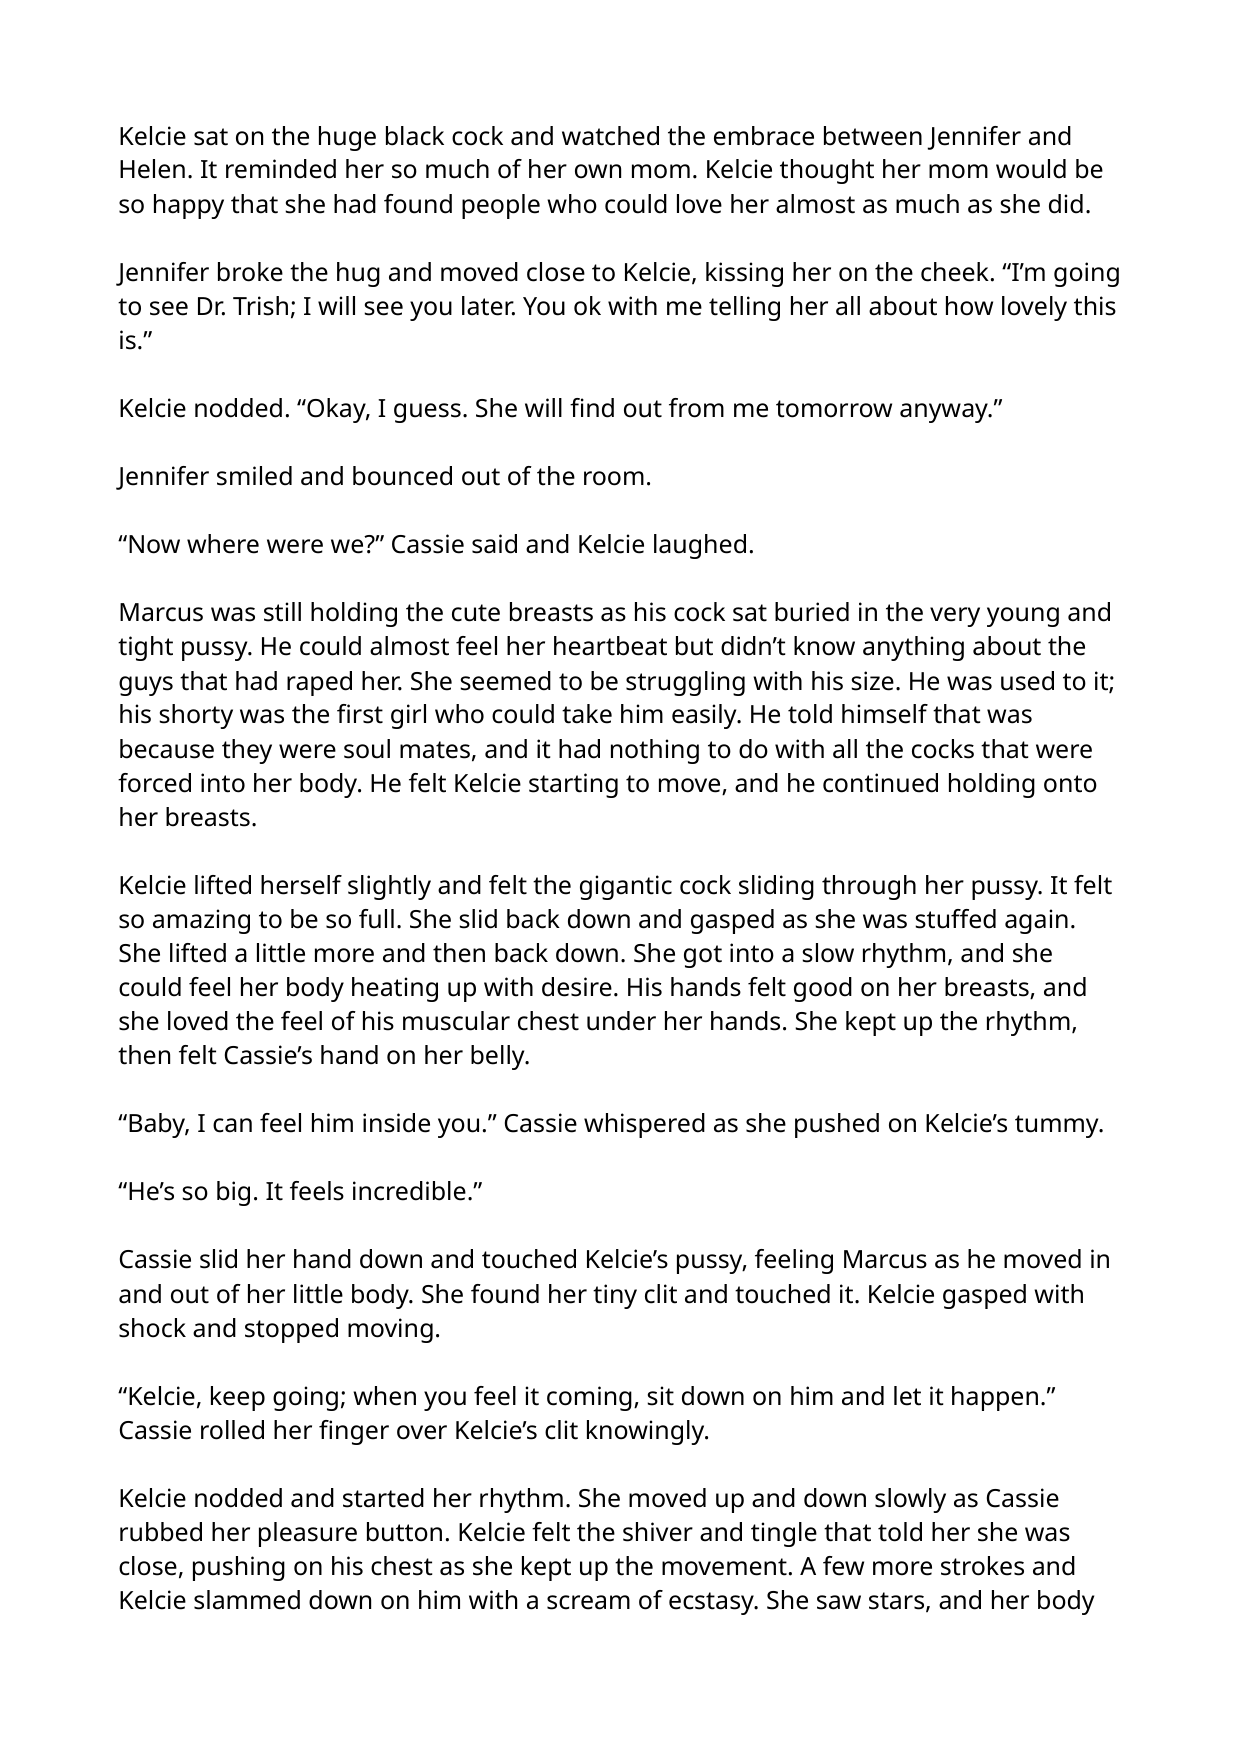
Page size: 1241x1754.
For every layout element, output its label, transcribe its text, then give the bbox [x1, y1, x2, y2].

text Kelcie sat on the huge black cock and watched the embrace between Jennifer and Helen. It reminded her so much of her own mom. Kelcie thought her mom would be so happy that she had found people who could love her almost as much as she did. [118, 118, 1122, 220]
text “Kelcie, keep going; when you feel it coming, sit down on him and let it happen.” Cassie rolled her finger over Kelcie’s clit knowingly. [118, 1378, 1122, 1447]
text Cassie slid her hand down and touched Kelcie’s pussy, feeling Marcus as he moved in and out of her little body. She found her tiny clit and touched it. Kelcie gasped with shock and stopped moving. [118, 1242, 1122, 1344]
text Kelcie lifted herself slightly and felt the gigantic cock sliding through her pussy. It felt so amazing to be so full. She slid back down and gasped as she was stuffed again. She lifted a little more and then back down. She got into a slow rhythm, and she could feel her body heating up with desire. His hands felt good on her breasts, and she loved the feel of his muscular chest under her hands. She kept up the rhythm, then felt Cassie’s hand on her belly. [118, 867, 1122, 1072]
text “He’s so big. It feels incredible.” [118, 1174, 1122, 1208]
text Jennifer broke the hug and moved close to Kelcie, kissing her on the cheek. “I’m going to see Dr. Trish; I will see you later. You ok with me telling her all about how lovely this is.” [118, 254, 1122, 357]
text “Baby, I can feel him inside you.” Cassie whispered as she pushed on Kelcie’s tummy. [118, 1106, 1122, 1140]
text Jennifer smiled and bounced out of the room. [118, 459, 1122, 493]
text “Now where were we?” Cassie said and Kelcie laughed. [118, 527, 1122, 561]
text Marcus was still holding the cute breasts as his cock sat buried in the very young and tight pussy. He could almost feel her heartbeat but didn’t know anything about the guys that had raped her. She seemed to be struggling with his size. He was used to it; his shorty was the first girl who could take him easily. He told himself that was because they were soul mates, and it had nothing to do with all the cocks that were forced into her body. He felt Kelcie starting to move, and he continued holding onto her breasts. [118, 595, 1122, 833]
text Kelcie nodded. “Okay, I guess. She will find out from me tomorrow anyway.” [118, 391, 1122, 425]
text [118, 1481, 1122, 1617]
